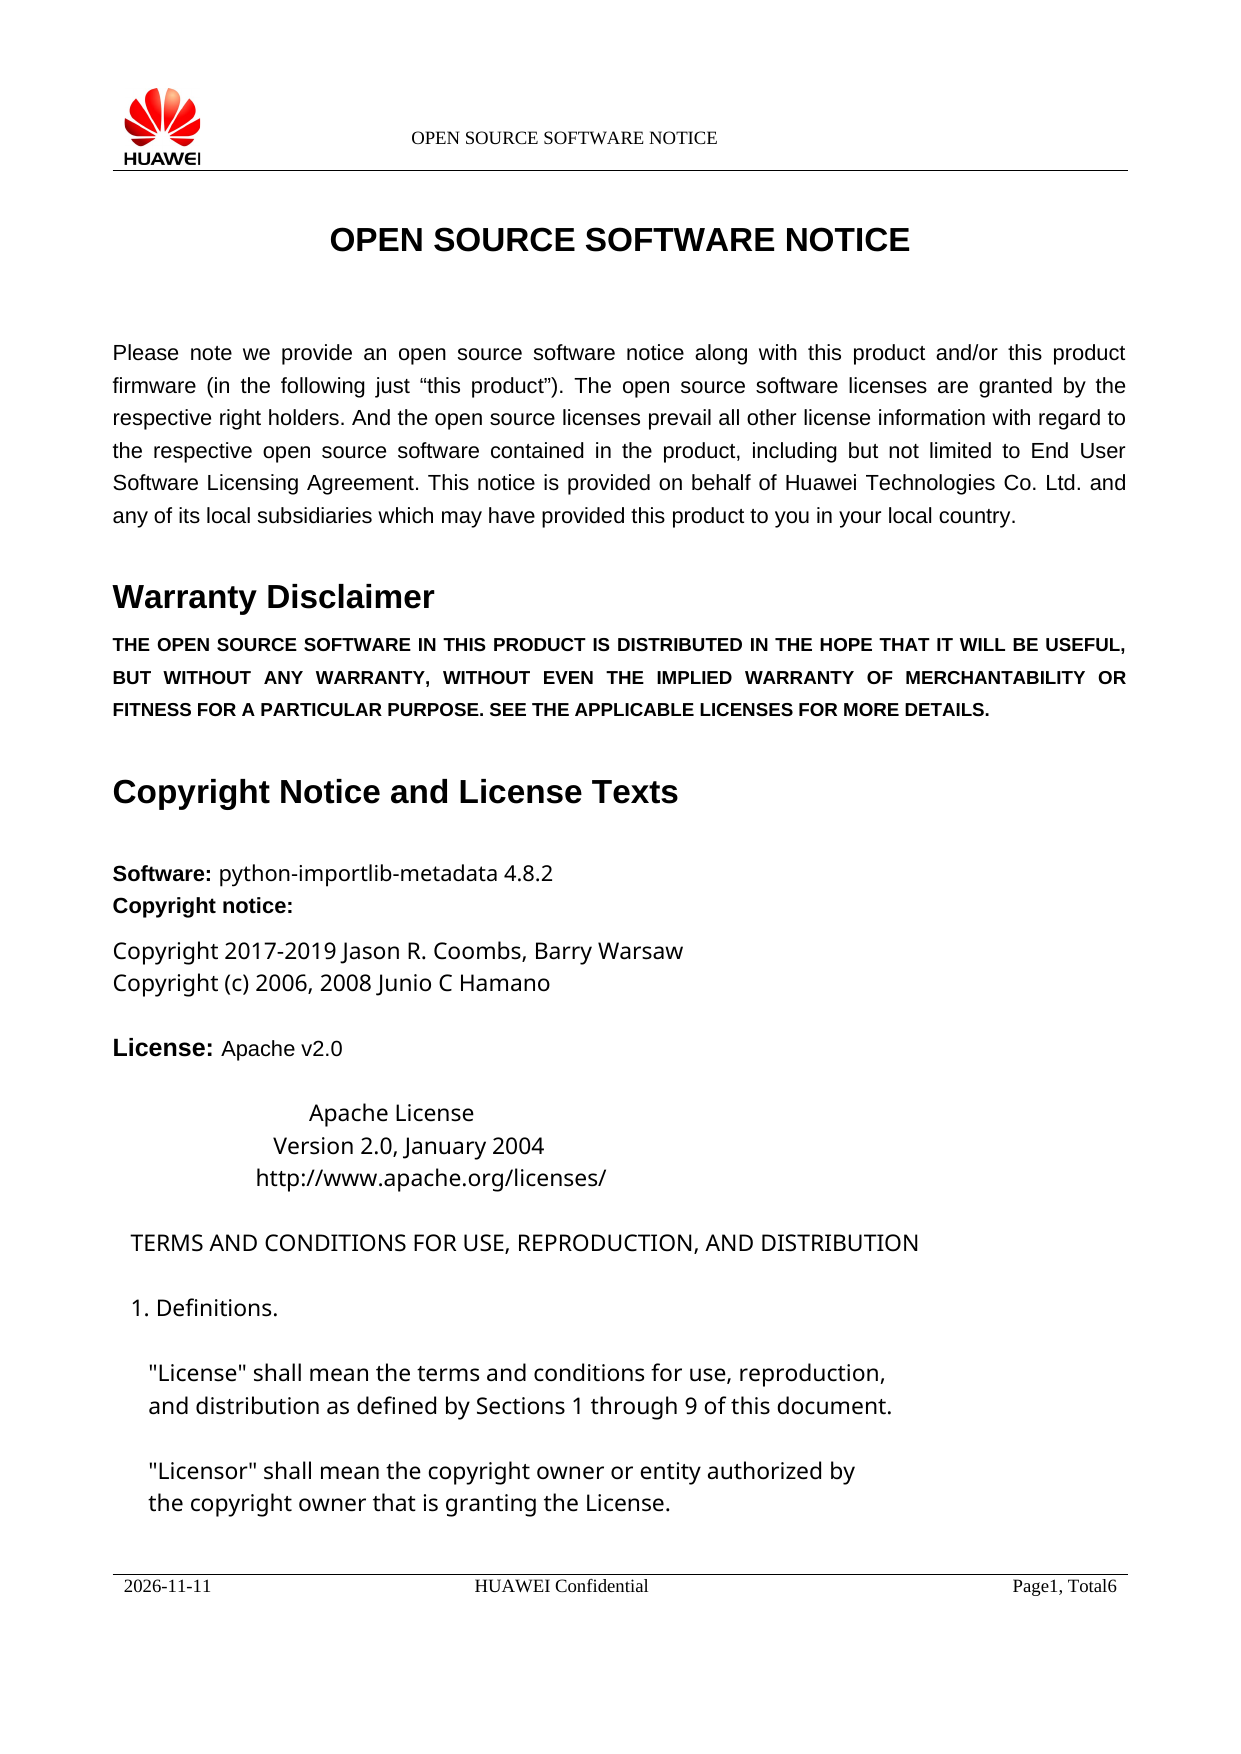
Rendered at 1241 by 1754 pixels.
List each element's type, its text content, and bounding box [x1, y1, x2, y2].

text Copyright notice: [112, 889, 1128, 921]
text Version 2.0, January 2004 [112, 1129, 1128, 1161]
text Copyright 2017-2019 Jason R. Coombs, Barry Warsaw Copyright (c) 2006, 2008 Junio C Hamano [112, 934, 1128, 1031]
text "Licensor" shall mean the copyright owner or entity authorized by [112, 1454, 1128, 1486]
text the copyright owner that is granting the License. [112, 1486, 1128, 1519]
text 1. Definitions. [112, 1291, 1128, 1324]
picture [124, 88, 201, 165]
text Copyright Notice and License Texts [112, 759, 1128, 824]
text OPEN SOURCE SOFTWARE NOTICE [112, 206, 1128, 271]
text "License" shall mean the terms and conditions for use, reproduction, [112, 1356, 1128, 1389]
text TERMS AND CONDITIONS FOR USE, REPRODUCTION, AND DISTRIBUTION [112, 1226, 1128, 1259]
text License: Apache v2.0 [112, 1031, 1128, 1064]
title Software: python-importlib-metadata 4.8.2 [112, 856, 1128, 889]
text The open source software in this product is distributed in the hope that it will be useful, but WITHOUT ANY WARRANTY, without even the implied warranty of MERCHANTABILITY or FITNESS FOR A PARTICULAR PURPOSE. See the applicable licenses for more details. [112, 629, 1128, 726]
text Warranty Disclaimer [112, 564, 1128, 629]
text Apache License [112, 1096, 1128, 1129]
text Please note we provide an open source software notice along with this product and/or this product firmware (in the following just “this product”). The open source software licenses are granted by the respective right holders. And the open source licenses prevail all other license information with regard to the respective open source software contained in the product, including but not limited to End User Software Licensing Agreement. This notice is provided on behalf of Huawei Technologies Co. Ltd. and any of its local subsidiaries which may have provided this product to you in your local country. [112, 336, 1128, 531]
text and distribution as defined by Sections 1 through 9 of this document. [112, 1389, 1128, 1421]
text http://www.apache.org/licenses/ [112, 1161, 1128, 1194]
